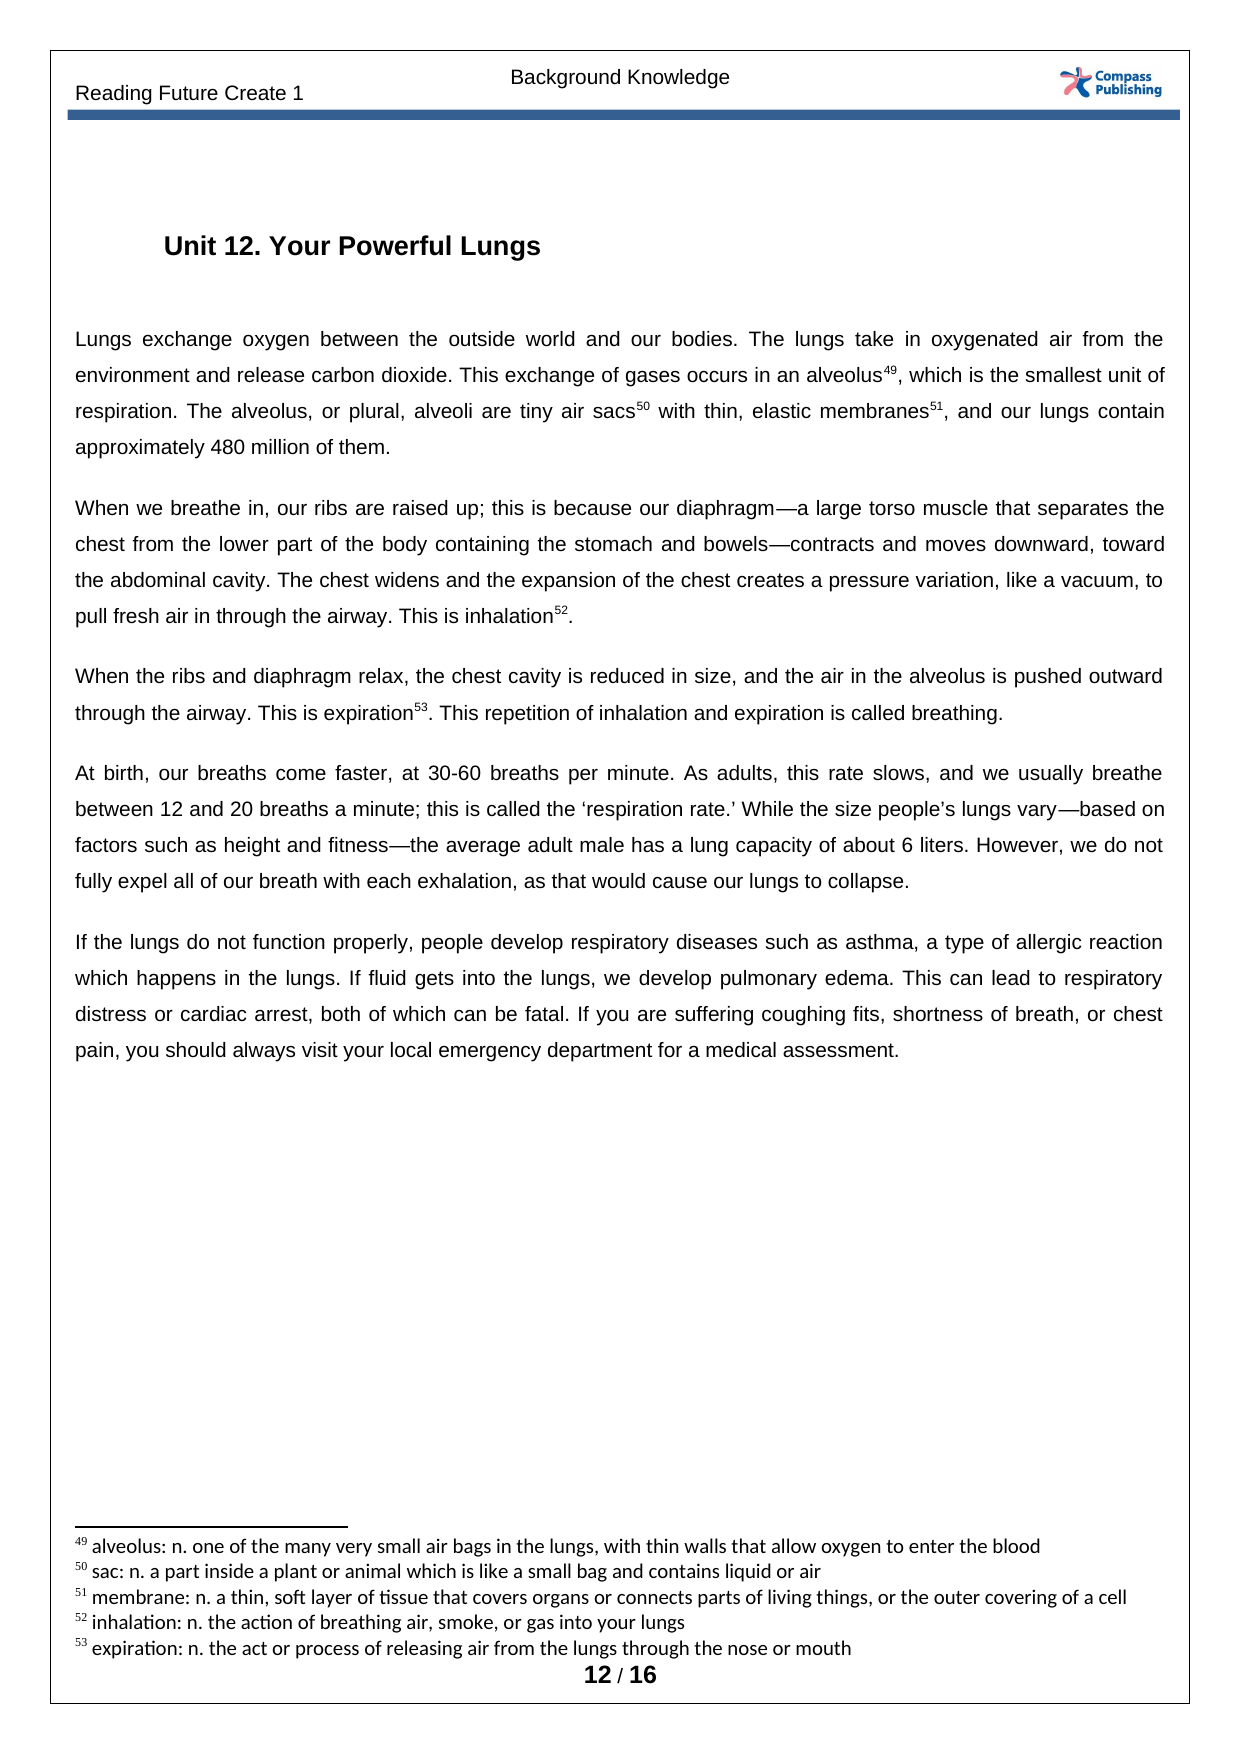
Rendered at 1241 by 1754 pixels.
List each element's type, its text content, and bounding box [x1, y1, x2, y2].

text When we breathe in, our ribs are raised up; this is because our diaphragm—a large torso muscle that separates the chest from the lower part of the body containing the stomach and bowels—contracts and moves downward, toward the abdominal cavity. The chest widens and the expansion of the chest creates a pressure variation, like a vacuum, to pull fresh air in through the airway. This is inhalation. [75, 496, 1165, 627]
text Unit 12. Your Powerful Lungs [163, 230, 1165, 261]
text Lungs exchange oxygen between the outside world and our bodies. The lungs take in oxygenated air from the environment and release carbon dioxide. This exchange of gases occurs in an alveolus, which is the smallest unit of respiration. The alveolus, or plural, alveoli are tiny air sacs with thin, elastic membranes, and our lungs contain approximately 480 million of them. [75, 327, 1165, 459]
text At birth, our breaths come faster, at 30-60 breaths per minute. As adults, this rate slows, and we usually breathe between 12 and 20 breaths a minute; this is called the ‘respiration rate.’ While the size people’s lungs vary—based on factors such as height and fitness—the average adult male has a lung capacity of about 6 liters. However, we do not fully expel all of our breath with each exhalation, as that would cause our lungs to collapse. [75, 761, 1165, 893]
text When the ribs and diaphragm relax, the chest cavity is reduced in size, and the air in the alveolus is pushed outward through the airway. This is expiration. This repetition of inhalation and expiration is called breathing. [75, 664, 1165, 724]
picture [1056, 65, 1166, 100]
text If the lungs do not function properly, people develop respiratory diseases such as asthma, a type of allergic reaction which happens in the lungs. If fluid gets into the lungs, we develop pulmonary edema. This can lead to respiratory distress or cardiac arrest, both of which can be fatal. If you are suffering coughing fits, shortness of breath, or chest pain, you should always visit your local emergency department for a medical assessment. [75, 930, 1165, 1062]
